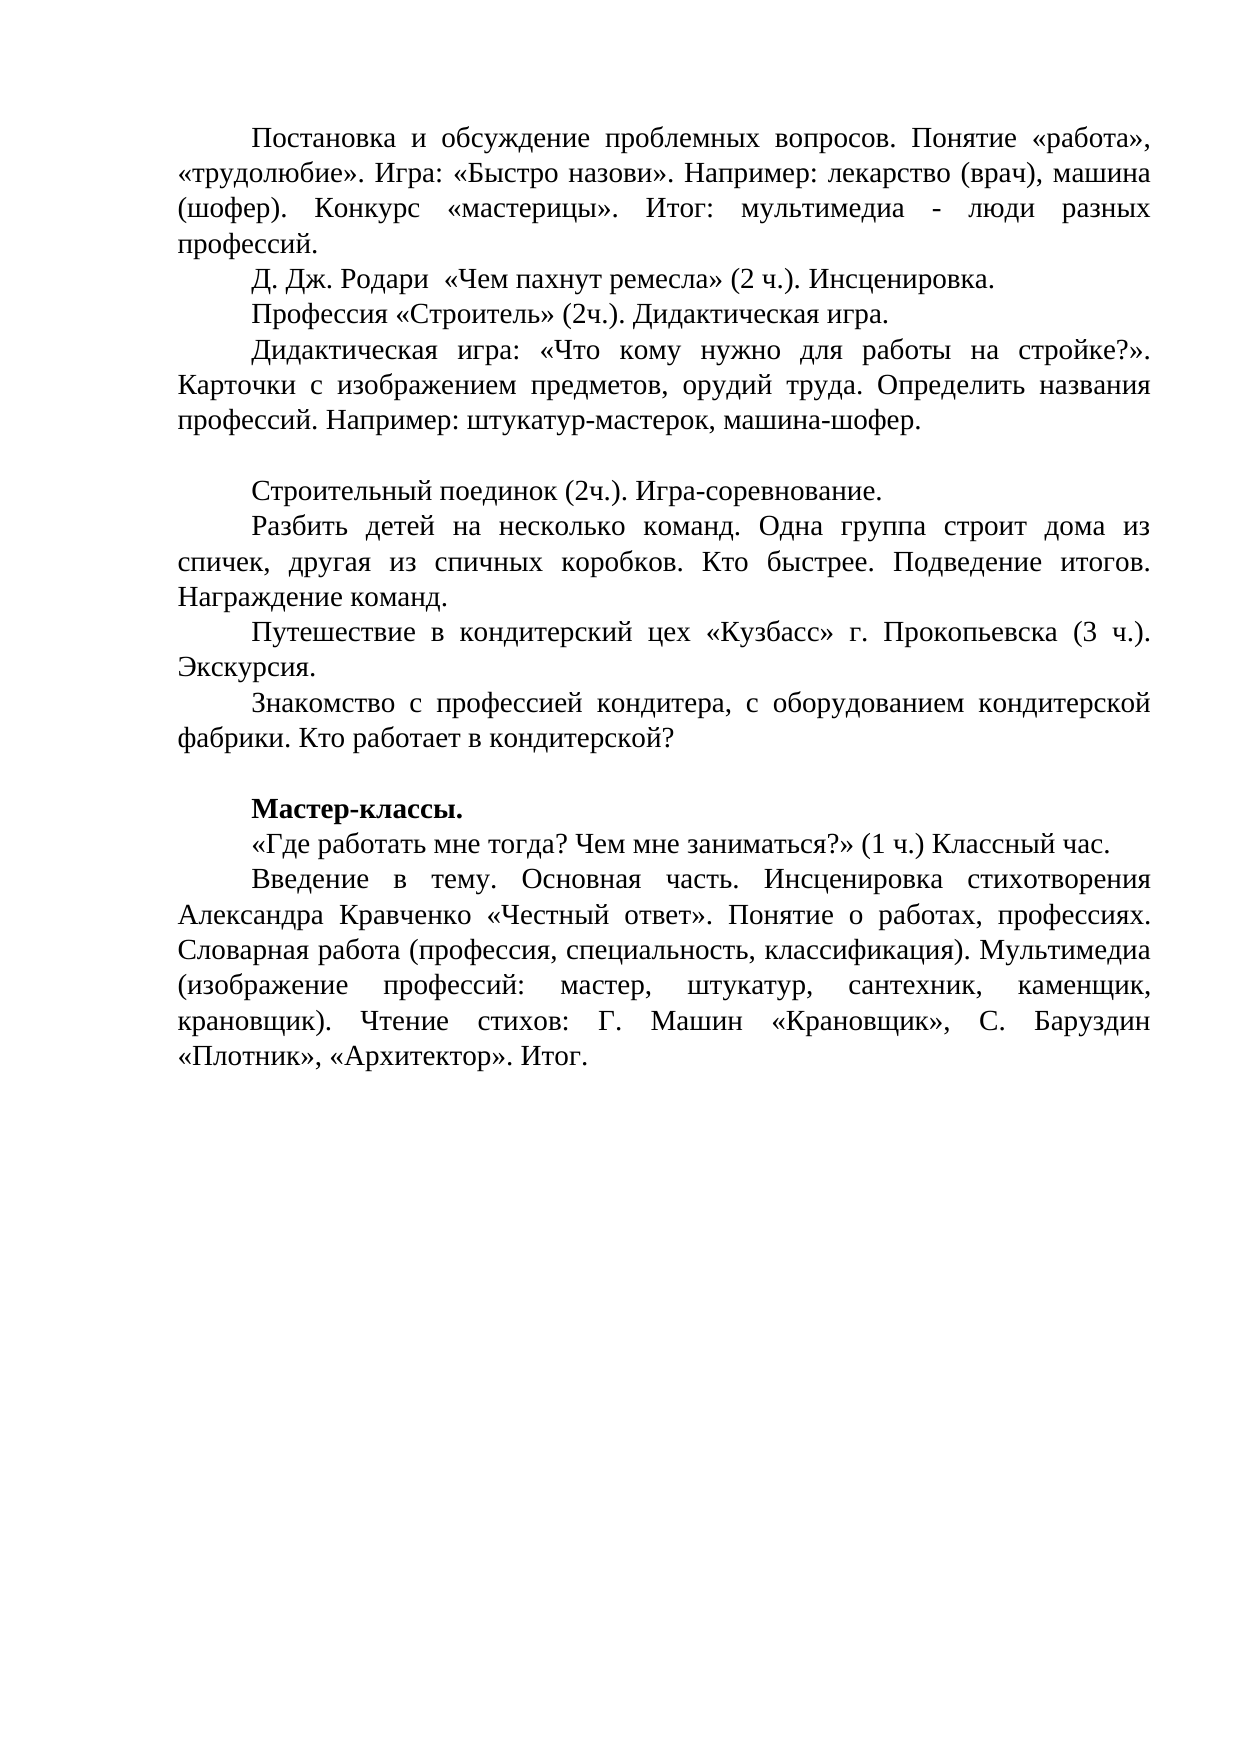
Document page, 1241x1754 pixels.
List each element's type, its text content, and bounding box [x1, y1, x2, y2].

text Постановка и обсуждение проблемных вопросов. Понятие «работа», «трудолюбие». Игра: «Быстро назови». Например: лекарство (врач), машина (шофер). Конкурс «мастерицы». Итог: мультимедиа - люди разных профессий. [177, 118, 1152, 259]
text Д. Дж. Родари «Чем пахнут ремесла» (2 ч.). Инсценировка. [177, 259, 1152, 295]
text Введение в тему. Основная часть. Инсценировка стихотворения Александра Кравченко «Честный ответ». Понятие о работах, профессиях. Словарная работа (профессия, специальность, классификация). Мультимедиа (изображение профессий: мастер, штукатур, сантехник, каменщик, крановщик). Чтение стихов: Г. Машин «Крановщик», С. Баруздин «Плотник», «Архитектор». Итог. [177, 860, 1152, 1072]
text «Где работать мне тогда? Чем мне заниматься?» (1 ч.) Классный час. [177, 824, 1152, 860]
text Строительный поединок (2ч.). Игра-соревнование. [177, 471, 1152, 507]
text Знакомство с профессией кондитера, с оборудованием кондитерской фабрики. Кто работает в кондитерской? [177, 683, 1152, 754]
text Профессия «Строитель» (2ч.). Дидактическая игра. [177, 295, 1152, 330]
text Путешествие в кондитерский цех «Кузбасс» г. Прокопьевска (3 ч.). Экскурсия. [177, 612, 1152, 683]
text Мастер-классы. [177, 789, 1152, 824]
text Разбить детей на несколько команд. Одна группа строит дома из спичек, другая из спичных коробков. Кто быстрее. Подведение итогов. Награждение команд. [177, 507, 1152, 612]
text Дидактическая игра: «Что кому нужно для работы на стройке?». Карточки с изображением предметов, орудий труда. Определить названия профессий. Например: штукатур-мастерок, машина-шофер. [177, 330, 1152, 436]
